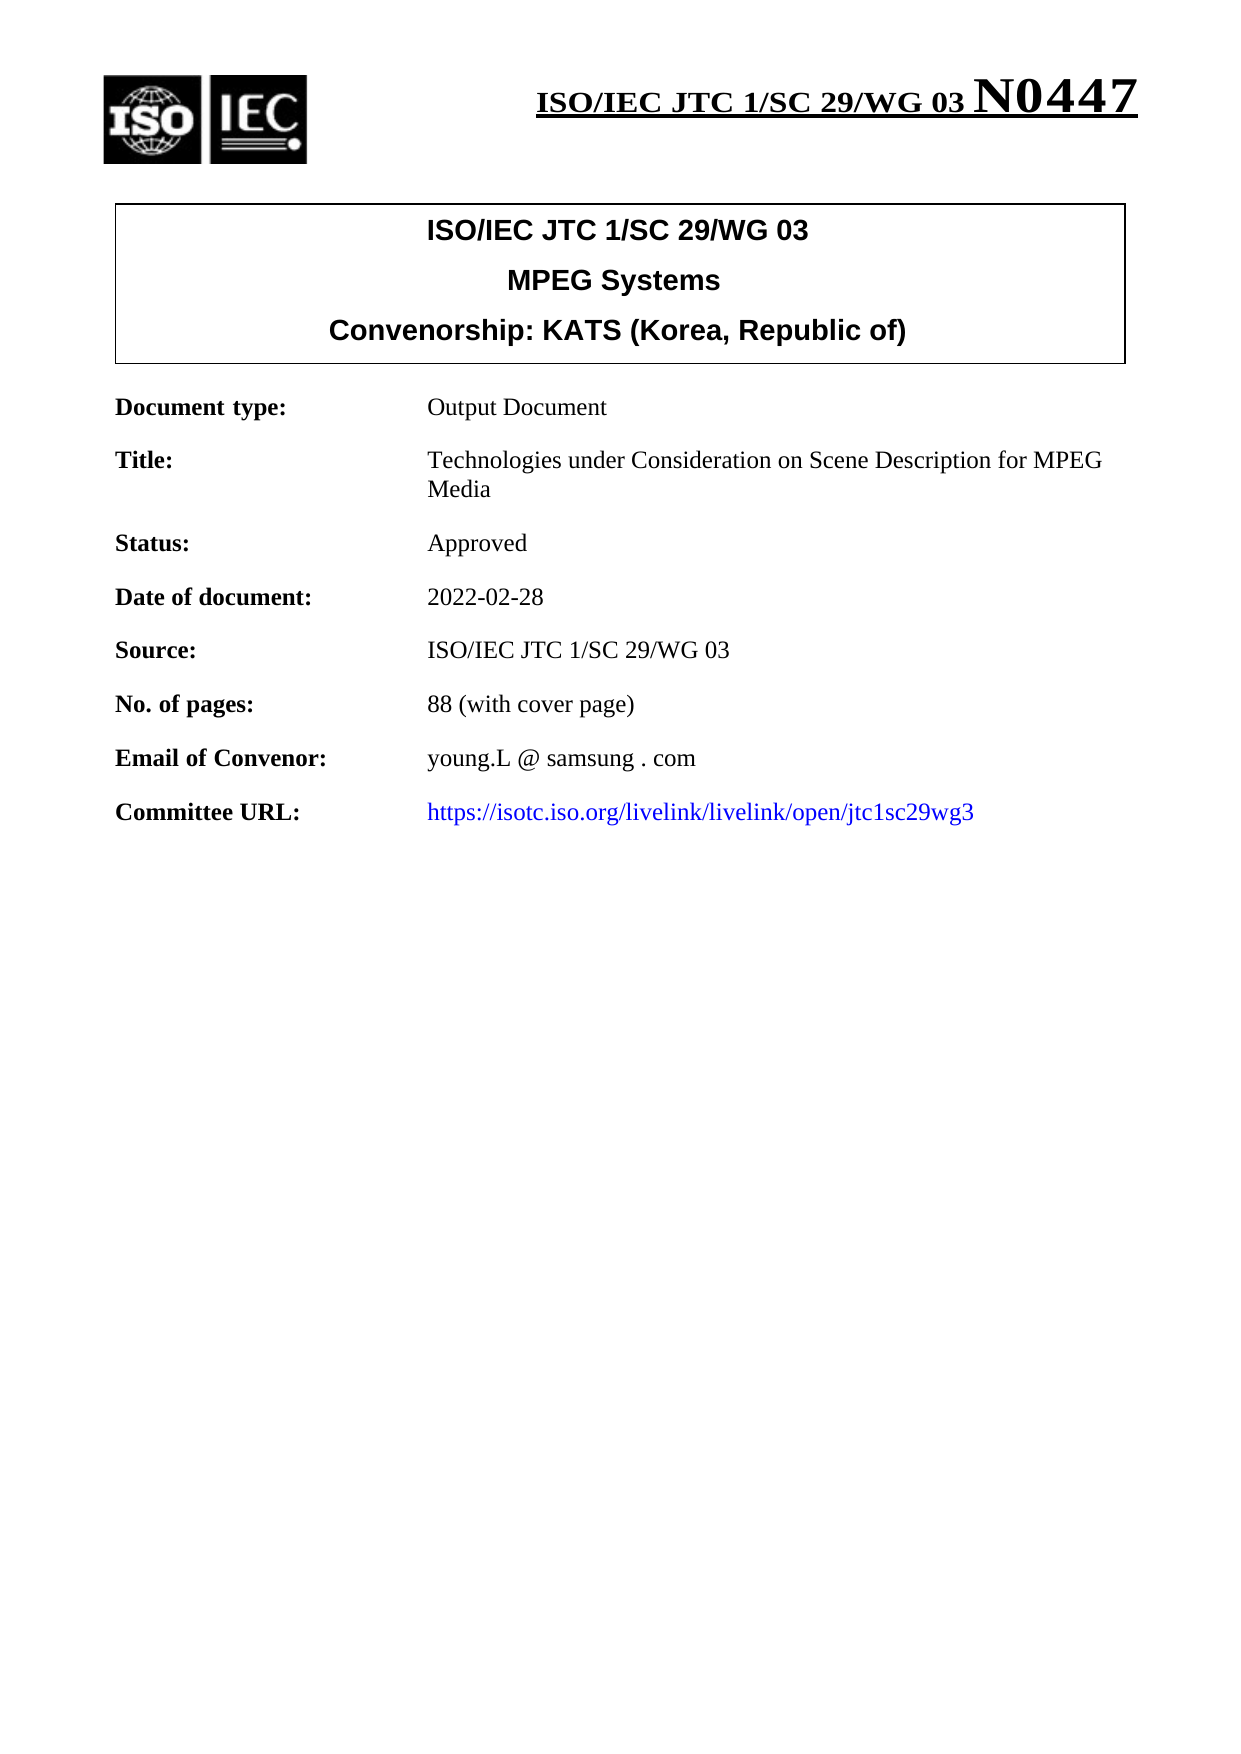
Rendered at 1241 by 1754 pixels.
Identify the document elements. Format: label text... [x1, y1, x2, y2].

text Committee URL: https://isotc.iso.org/livelink/livelink/open/jtc1sc29wg3 [115, 797, 1138, 826]
text Email of Convenor: young.L @ samsung . com [115, 743, 1138, 772]
text Title: Technologies under Consideration on Scene Description for MPEG Media [115, 446, 1116, 503]
text No. of pages: 88 (with cover page) [115, 689, 1138, 718]
text Source: ISO/IEC JTC 1/SC 29/WG 03 [115, 636, 1138, 664]
text Document type: Output Document [115, 224, 1138, 421]
picture [103, 75, 308, 164]
text Date of document: 2022-02-28 [115, 582, 1138, 611]
title ISO/IEC JTC 1/SC 29/WG 03 N0447 [228, 66, 1138, 123]
text Status: Approved [115, 528, 1116, 557]
